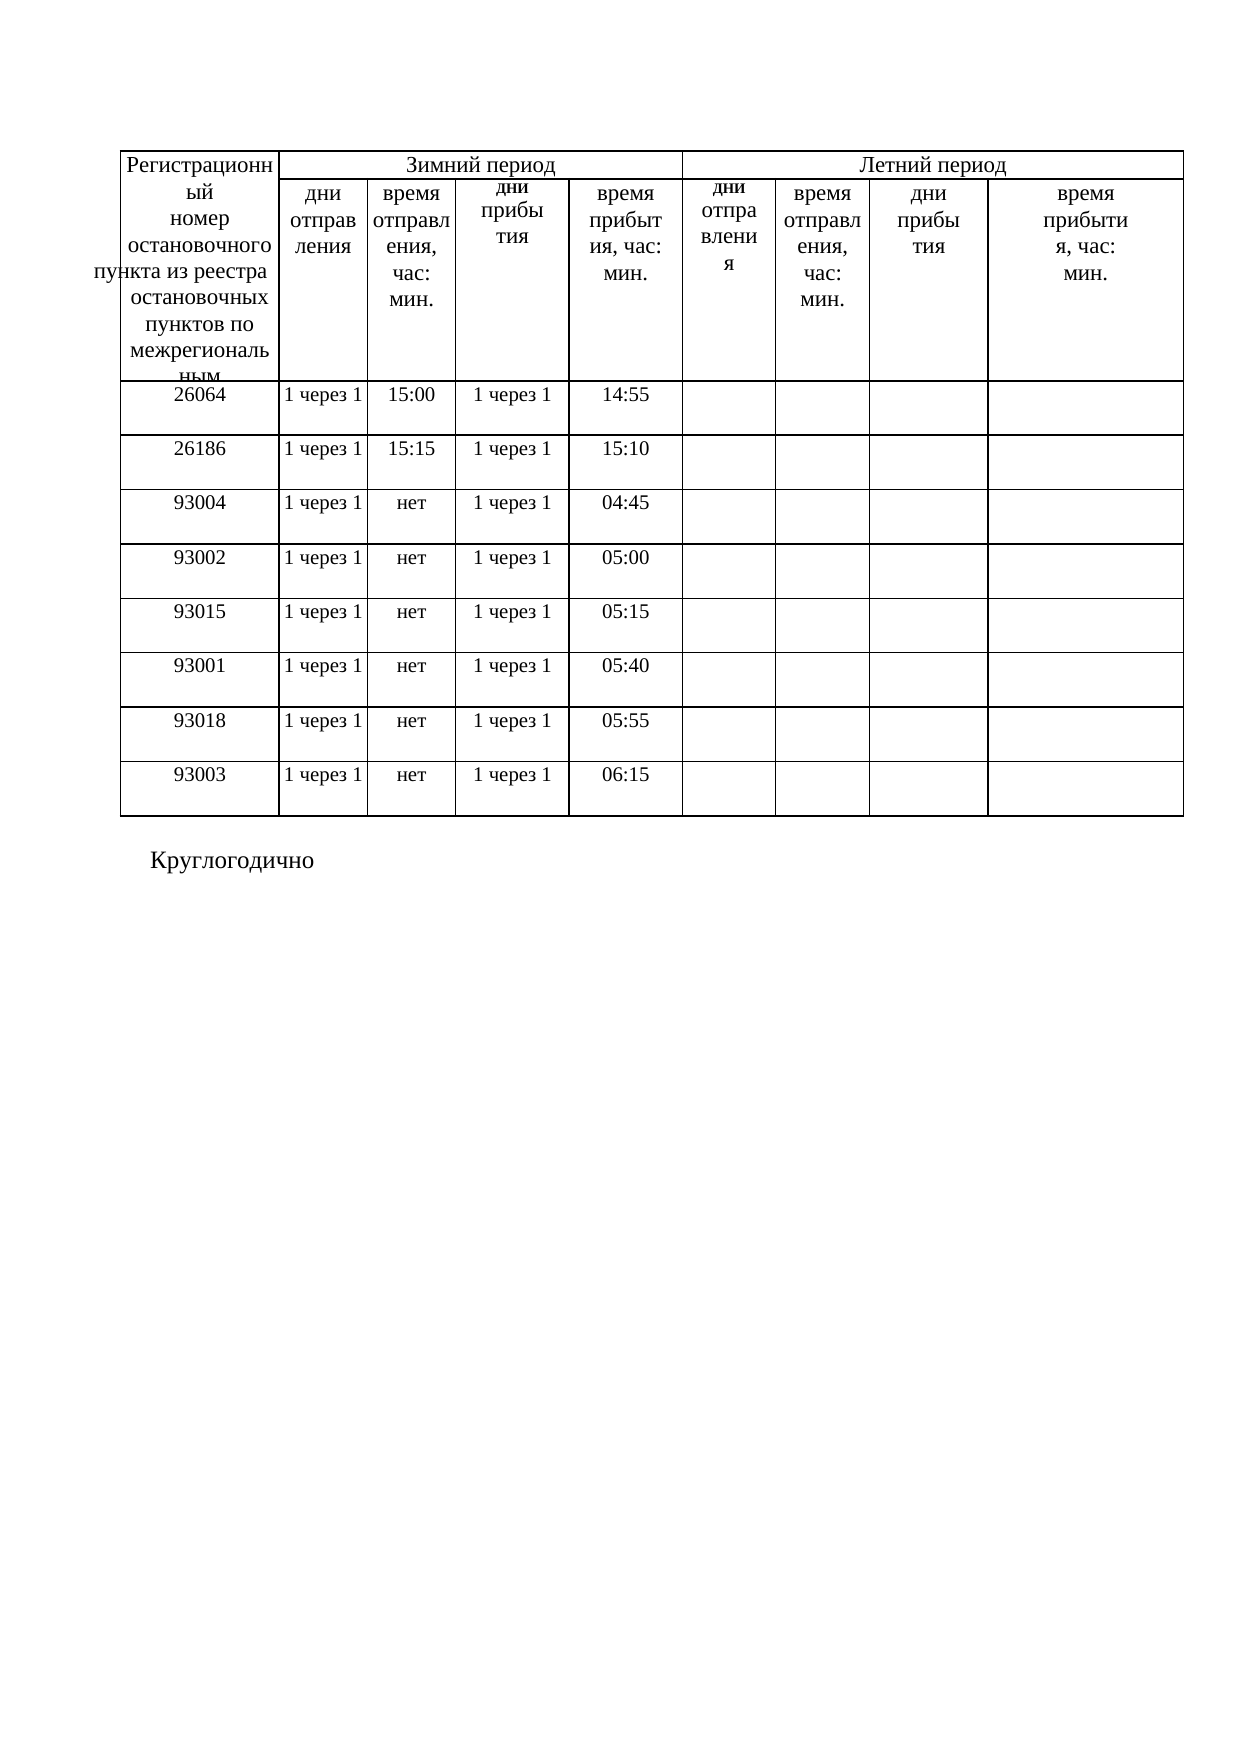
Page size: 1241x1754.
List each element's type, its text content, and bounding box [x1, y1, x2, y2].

table_cell [683, 599, 775, 652]
table_cell 15:15 [368, 436, 455, 489]
table_cell ДНИ прибы тия [456, 180, 568, 380]
table_cell 04:45 [570, 490, 682, 543]
table_cell [989, 436, 1183, 489]
table_cell 1 через 1 [456, 762, 568, 815]
table_cell [683, 708, 775, 761]
table_cell 26064 [121, 382, 278, 434]
table_cell нет [368, 545, 455, 597]
table_cell [776, 490, 869, 543]
table_cell 1 через 1 [280, 653, 367, 706]
table_cell 1 через 1 [456, 599, 568, 652]
table_cell 05:00 [570, 545, 682, 597]
table_cell 1 через 1 [280, 382, 367, 434]
table_cell 1 через 1 [456, 436, 568, 489]
table_cell 1 через 1 [280, 545, 367, 597]
table_cell 1 через 1 [280, 708, 367, 761]
table_cell 93004 [121, 490, 278, 543]
table_cell 1 через 1 [280, 599, 367, 652]
table_cell [870, 545, 987, 597]
table_header Летний период [683, 152, 1183, 178]
table_cell 1 через 1 [280, 762, 367, 815]
table_cell [683, 436, 775, 489]
table_cell дни прибы тия [870, 180, 987, 380]
table_cell [776, 762, 869, 815]
table_cell [870, 708, 987, 761]
table_cell 1 через 1 [456, 653, 568, 706]
table_cell нет [368, 708, 455, 761]
table_cell ДНИ отпра влени я [683, 180, 775, 380]
table_cell 1 через 1 [456, 490, 568, 543]
table_cell [683, 382, 775, 434]
table_cell 05:15 [570, 599, 682, 652]
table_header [121, 152, 278, 380]
table_cell 05:40 [570, 653, 682, 706]
table_cell [870, 382, 987, 434]
table_cell [989, 653, 1183, 706]
table_cell 05:55 [570, 708, 682, 761]
table_cell 1 через 1 [456, 382, 568, 434]
table_cell время отправл ения, час: мин. [776, 180, 869, 380]
table_cell [776, 653, 869, 706]
table_cell [989, 762, 1183, 815]
table_cell 15:10 [570, 436, 682, 489]
table_cell [776, 708, 869, 761]
table_cell 93015 [121, 599, 278, 652]
table_cell время прибыт ия, час: мин. [570, 180, 682, 380]
table_cell [870, 490, 987, 543]
table_cell [683, 653, 775, 706]
table_cell 1 через 1 [456, 708, 568, 761]
table_cell 06:15 [570, 762, 682, 815]
table_cell время отправл ения, час: мин. [368, 180, 455, 380]
table_cell [989, 599, 1183, 652]
table_cell 1 через 1 [280, 490, 367, 543]
table_cell 93002 [121, 545, 278, 597]
table_cell 93003 [121, 762, 278, 815]
table_cell 26186 [121, 436, 278, 489]
text Круглогодично [150, 845, 1090, 874]
table_cell дни отправ ления [280, 180, 367, 380]
table_cell 93001 [121, 653, 278, 706]
table_cell 14:55 [570, 382, 682, 434]
table_cell [776, 436, 869, 489]
table_cell [870, 653, 987, 706]
table_cell [989, 708, 1183, 761]
table_cell нет [368, 762, 455, 815]
table_cell 1 через 1 [280, 436, 367, 489]
table_cell [683, 545, 775, 597]
table_cell 15:00 [368, 382, 455, 434]
table_cell [870, 599, 987, 652]
table_cell [989, 490, 1183, 543]
table_cell нет [368, 599, 455, 652]
table_cell время прибыти я, час: мин. [989, 180, 1183, 380]
table_cell 93018 [121, 708, 278, 761]
table_cell нет [368, 490, 455, 543]
table_cell 1 через 1 [456, 545, 568, 597]
table_cell [870, 436, 987, 489]
table_cell [870, 762, 987, 815]
table_cell [776, 599, 869, 652]
table_cell [683, 490, 775, 543]
table_cell [776, 545, 869, 597]
table_header Зимний период [280, 152, 682, 178]
table_cell [989, 545, 1183, 597]
table_cell [989, 382, 1183, 434]
table_cell [683, 762, 775, 815]
table_cell [776, 382, 869, 434]
table_cell нет [368, 653, 455, 706]
